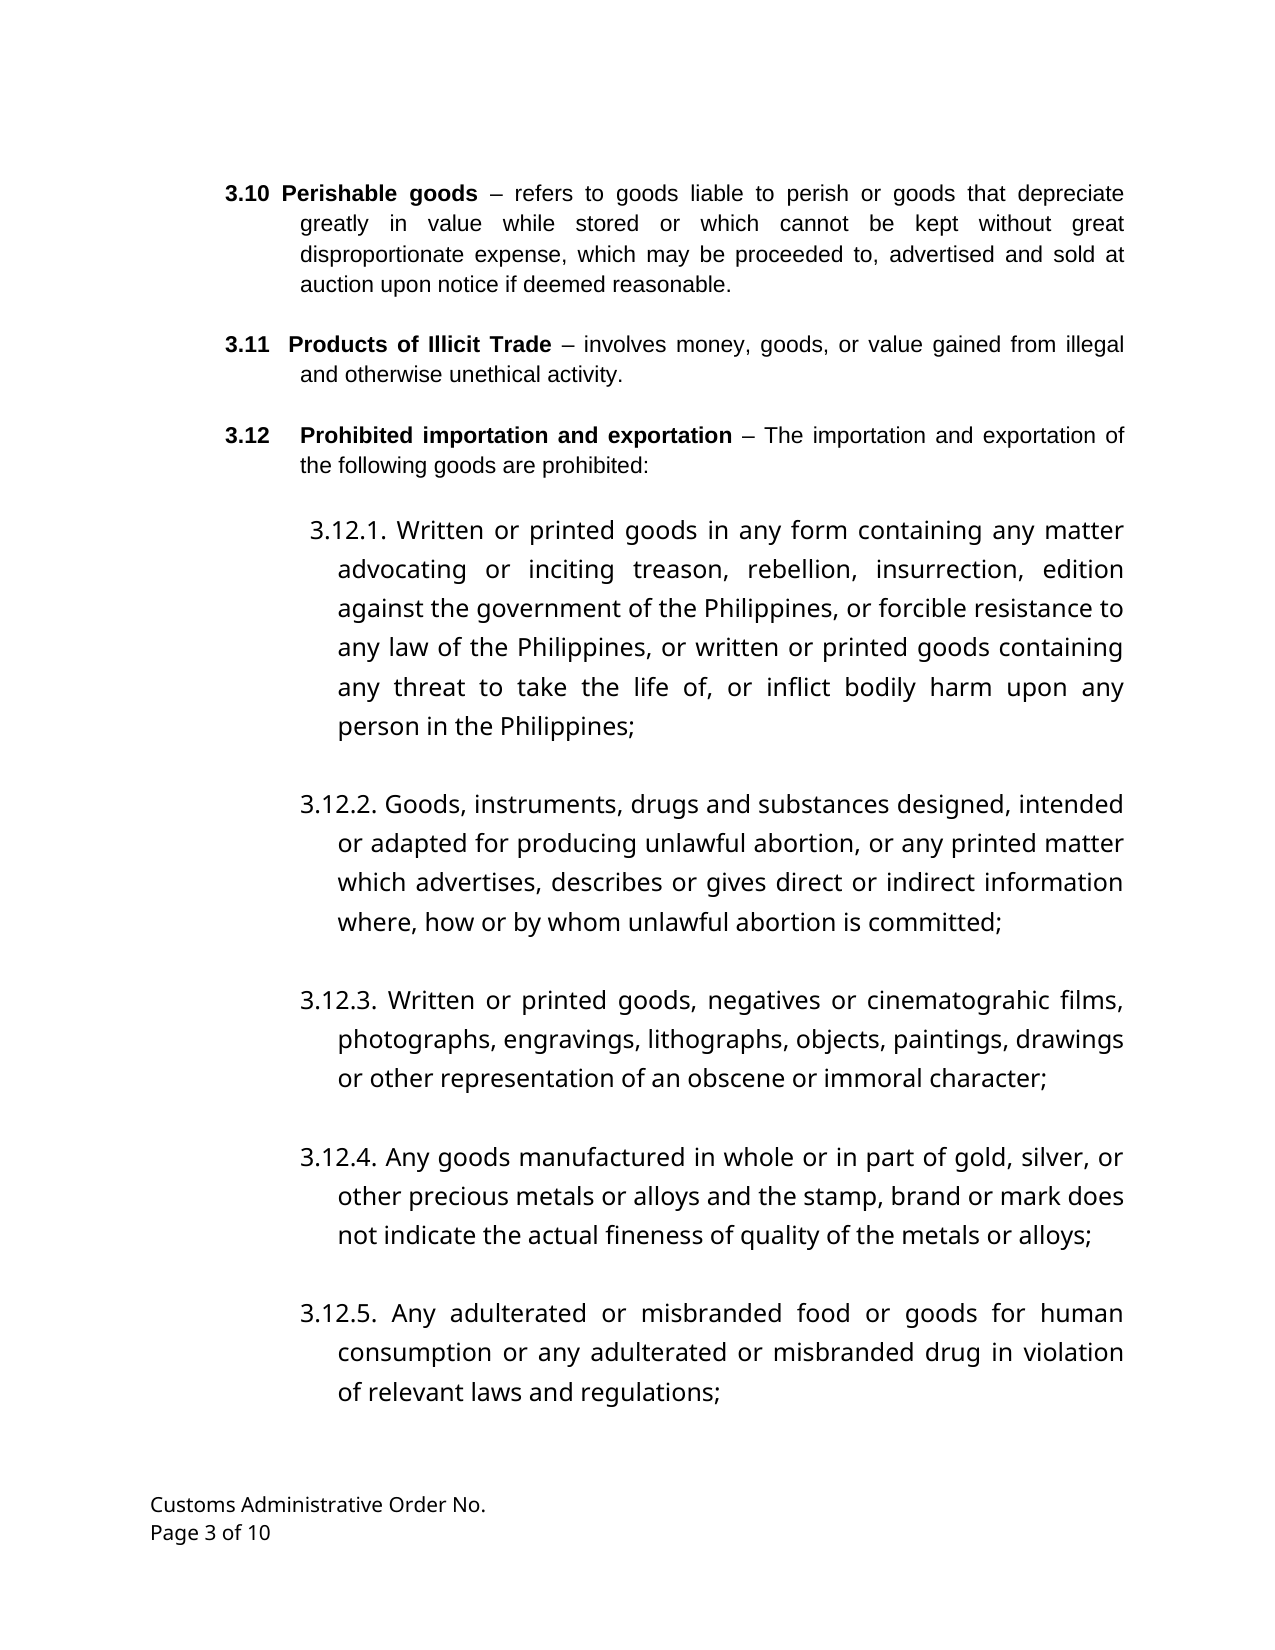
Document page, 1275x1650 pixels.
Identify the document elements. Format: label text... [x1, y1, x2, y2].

text 3.12.4. Any goods manufactured in whole or in part of gold, silver, or other precious metals or alloys and the stamp, brand or mark does not indicate the actual fineness of quality of the metals or alloys; [300, 1139, 1125, 1252]
text 3.12.5. Any adulterated or misbranded food or goods for human consumption or any adulterated or misbranded drug in violation of relevant laws and regulations; [300, 1296, 1125, 1408]
text 3.12.3. Written or printed goods, negatives or cinematograhic films, photographs, engravings, lithographs, objects, paintings, drawings or other representation of an obscene or immoral character; [300, 982, 1125, 1095]
text 3.11 Products of Illicit Trade – involves money, goods, or value gained from illegal and otherwise unethical activity. [225, 331, 1125, 388]
text 3.12 Prohibited importation and exportation – The importation and exportation of the following goods are prohibited: [225, 422, 1125, 478]
text 3.12.2. Goods, instruments, drugs and substances designed, intended or adapted for producing unlawful abortion, or any printed matter which advertises, describes or gives direct or indirect information where, how or by whom unlawful abortion is committed; [300, 787, 1125, 938]
text 3.10 Perishable goods – refers to goods liable to perish or goods that depreciate greatly in value while stored or which cannot be kept without great disproportionate expense, which may be proceeded to, advertised and sold at auction upon notice if deemed reasonable. [225, 180, 1125, 297]
text 3.12.1. Written or printed goods in any form containing any matter advocating or inciting treason, rebellion, insurrection, edition against the government of the Philippines, or forcible resistance to any law of the Philippines, or written or printed goods containing any threat to take the life of, or inflict bodily harm upon any person in the Philippines; [300, 512, 1125, 742]
